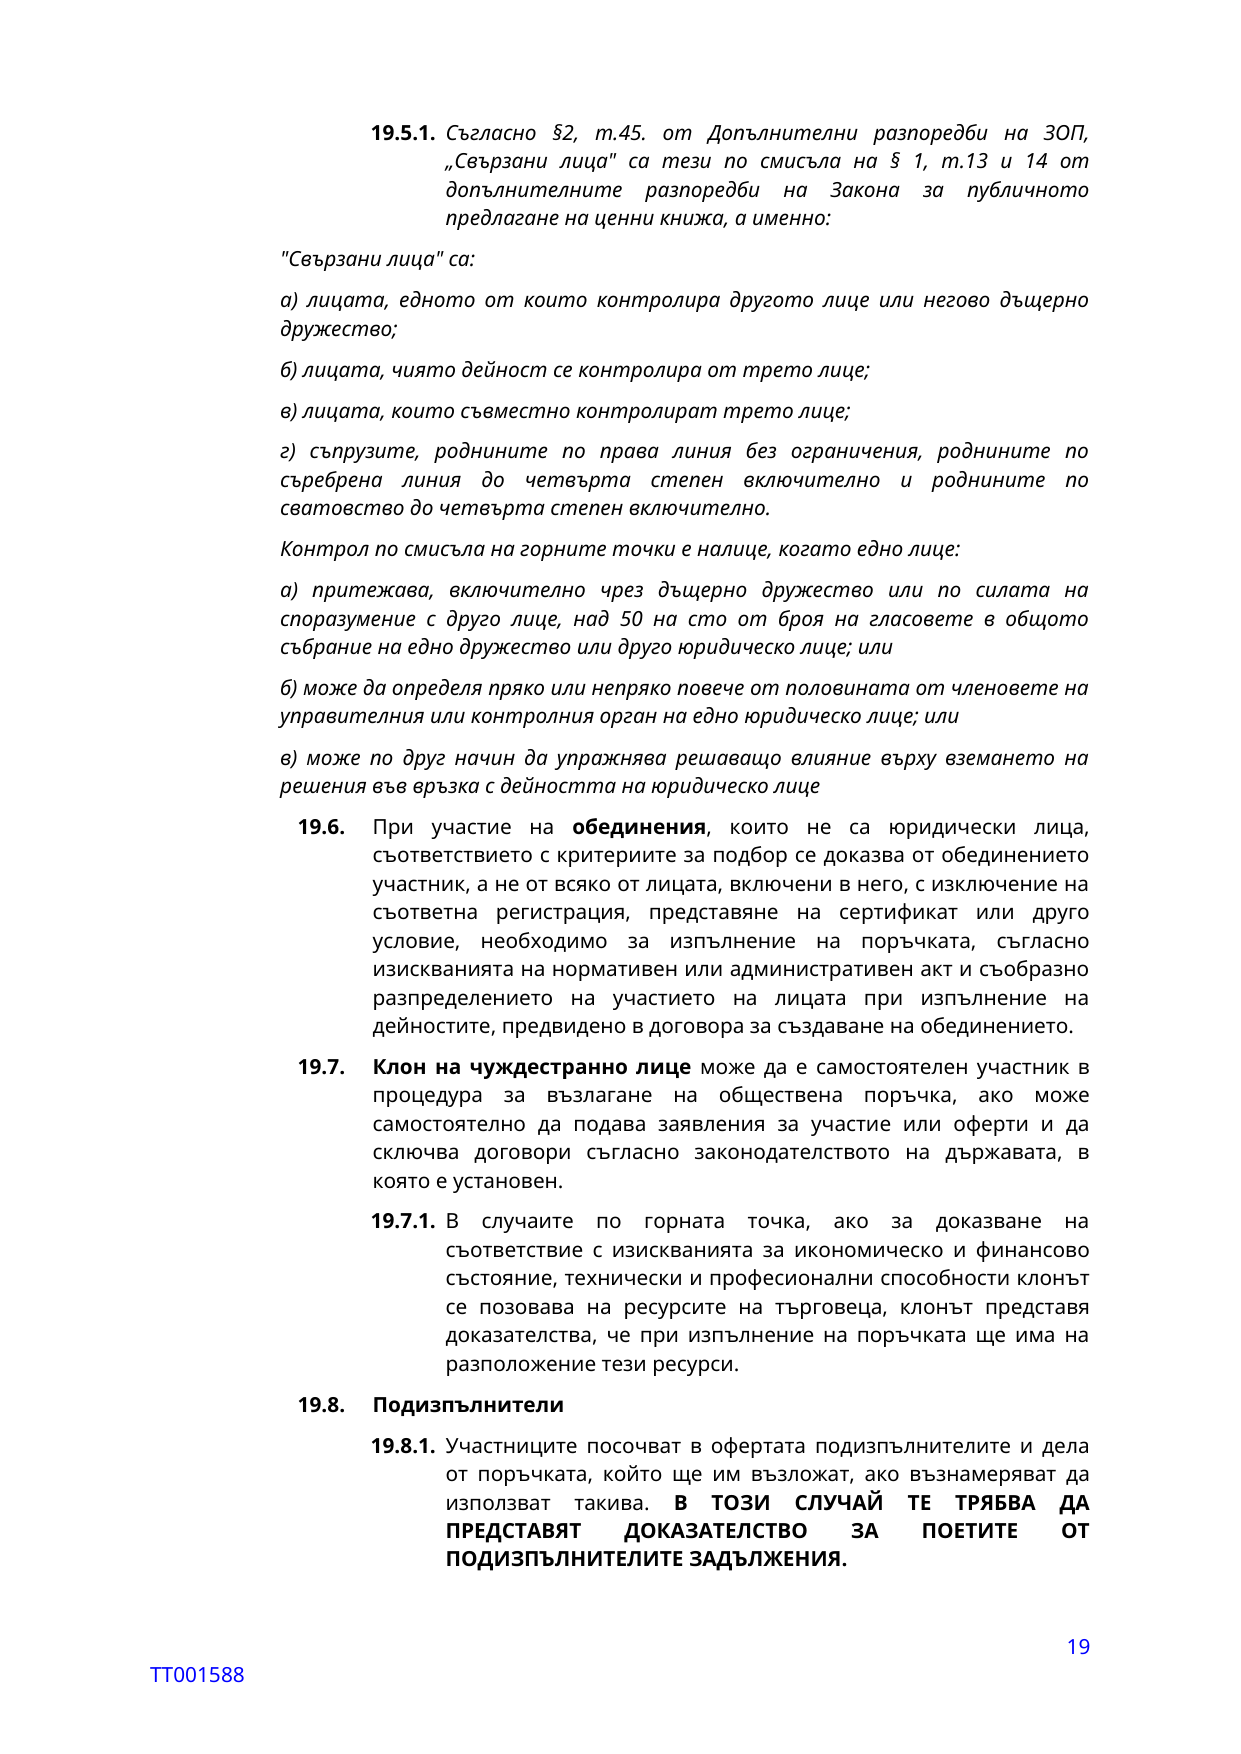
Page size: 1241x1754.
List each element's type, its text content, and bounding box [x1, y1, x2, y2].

text в) може по друг начин да упражнява решаващо влияние върху вземането на решения във връзка с дейността на юридическо лице [280, 743, 1090, 799]
text б) може да определя пряко или непряко повече от половината от членовете на управителния или контролния орган на едно юридическо лице; или [280, 673, 1090, 730]
list Подизпълнители [297, 1390, 1090, 1418]
list Съгласно §2, т.45. от Допълнителни разпоредби на ЗОП, „Свързани лица" са тези по смисъла на § 1, т.13 и 14 от допълнителните разпоредби на Закона за публичното предлагане на ценни книжа, а именно: [370, 118, 1090, 232]
list Клон на чуждестранно лице може да е самостоятелен участник в процедура за възлагане на обществена поръчка, ако може самостоятелно да подава заявления за участие или оферти и да сключва договори съгласно законодателството на държавата, в която е установен. [297, 1052, 1090, 1194]
text а) притежава, включително чрез дъщерно дружество или по силата на споразумение с друго лице, над 50 на сто от броя на гласовете в общото събрание на едно дружество или друго юридическо лице; или [280, 575, 1090, 661]
text в) лицата, които съвместно контролират трето лице; [280, 396, 1090, 424]
list При участие на обединения, които не са юридически лица, съответствието с критериите за подбор се доказва от обединението участник, а не от всяко от лицата, включени в него, с изключение на съответна регистрация, представяне на сертификат или друго условие, необходимо за изпълнение на поръчката, съгласно изискванията на нормативен или административен акт и съобразно разпределението на участието на лицата при изпълнение на дейностите, предвидено в договора за създаване на обединението. [297, 812, 1090, 1039]
text б) лицата, чиято дейност се контролира от трето лице; [280, 355, 1090, 383]
text г) съпрузите, роднините по права линия без ограничения, роднините по съребрена линия до четвърта степен включително и роднините по сватовство до четвърта степен включително. [280, 437, 1090, 522]
text Контрол по смисъла на горните точки е налице, когато едно лице: [280, 534, 1090, 563]
list В случаите по горната точка, ако за доказване на съответствие с изискванията за икономическо и финансово състояние, технически и професионални способности клонът се позовава на ресурсите на търговеца, клонът представя доказателства, че при изпълнение на поръчката ще има на разположение тези ресурси. [370, 1207, 1090, 1377]
text а) лицата, едното от които контролира другото лице или негово дъщерно дружество; [280, 285, 1090, 342]
list Участниците посочват в офертата подизпълнителите и дела от поръчката, който ще им възложат, ако възнамеряват да използват такива. В ТОЗИ СЛУЧАЙ ТЕ ТРЯБВА ДА ПРЕДСТАВЯТ ДОКАЗАТЕЛСТВО ЗА ПОЕТИТЕ ОТ ПОДИЗПЪЛНИТЕЛИТЕ ЗАДЪЛЖЕНИЯ. [370, 1431, 1090, 1573]
text "Свързани лица" са: [206, 244, 1090, 273]
